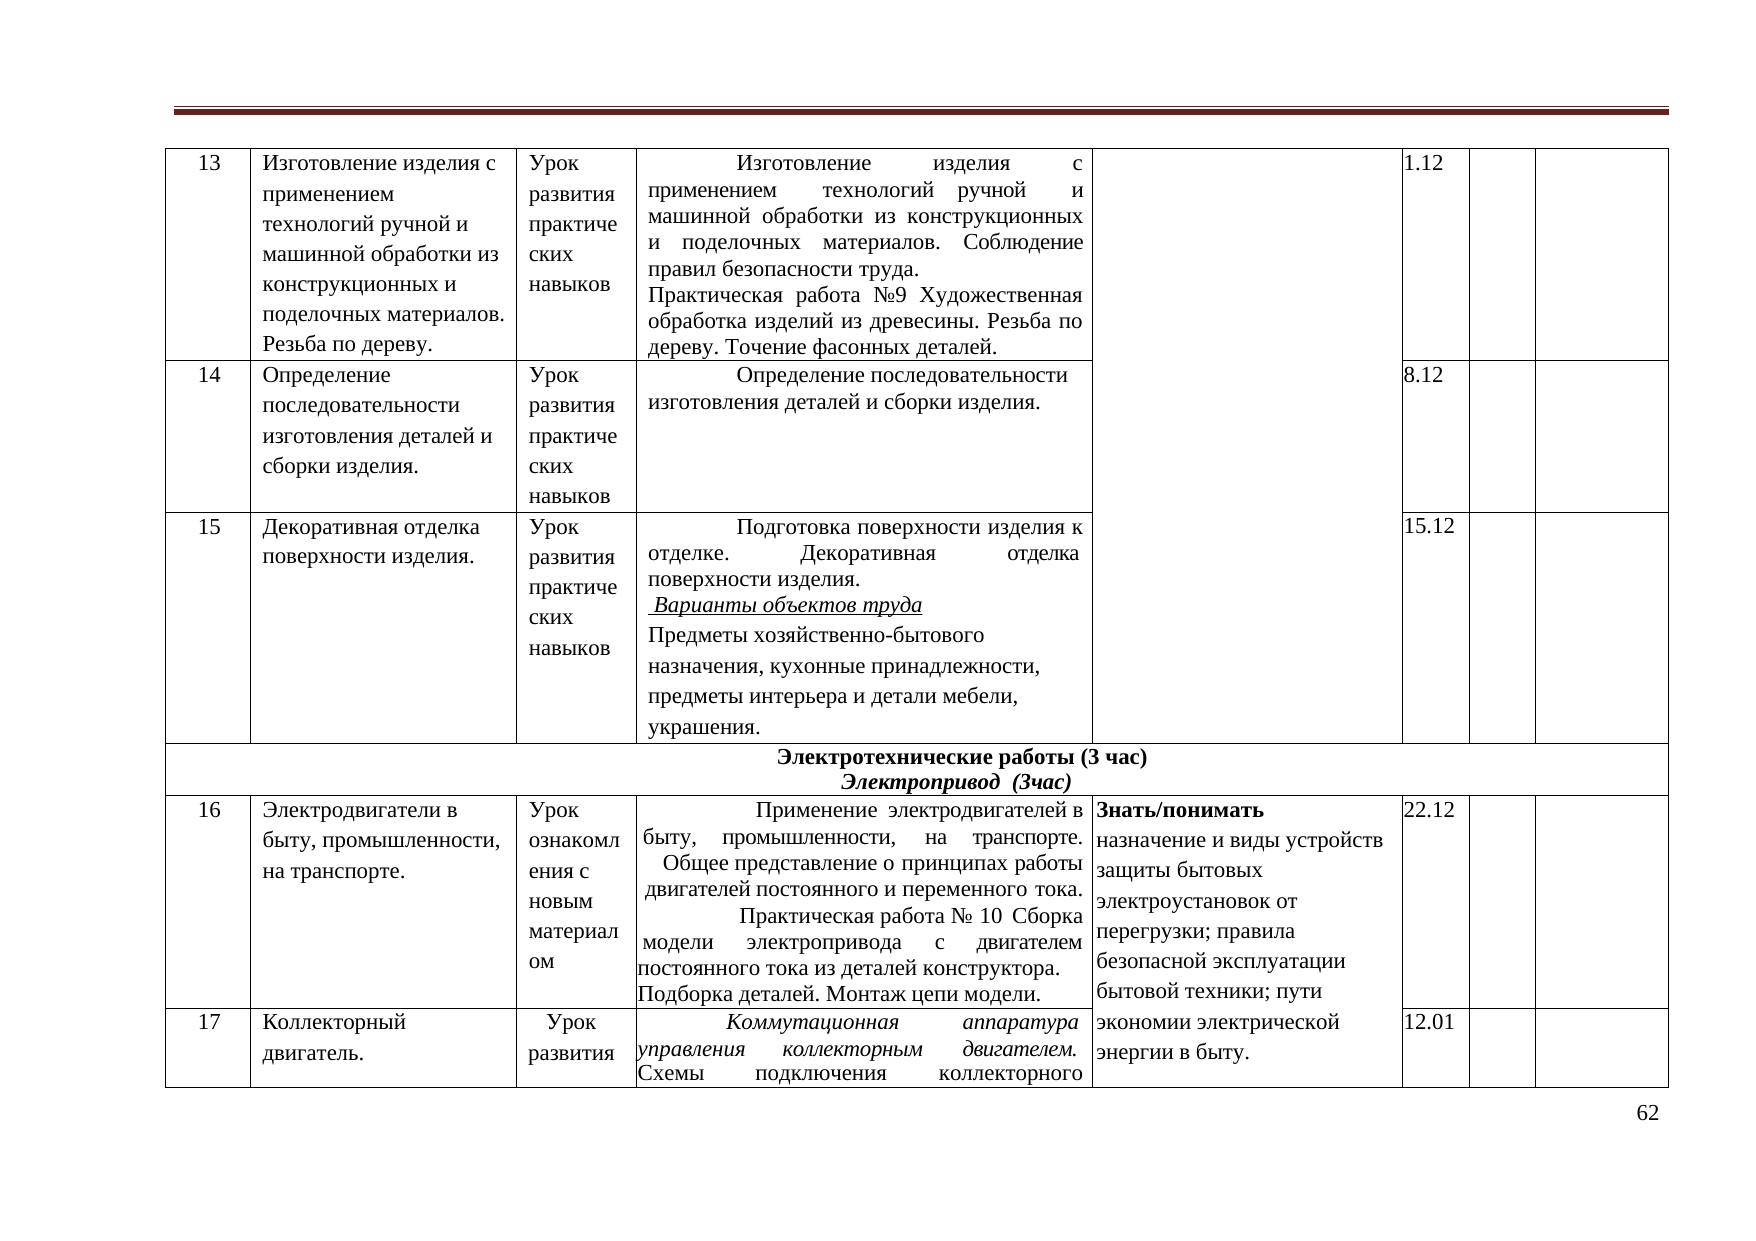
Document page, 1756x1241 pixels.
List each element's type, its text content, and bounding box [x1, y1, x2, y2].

table_header 1.12 [1403, 149, 1469, 360]
table_cell [1536, 361, 1668, 512]
table_cell Определение последовательности изготовления деталей и сборки изделия. [251, 361, 516, 512]
table_header [1536, 149, 1668, 360]
table_cell 15.12 [1403, 513, 1469, 742]
table_cell Применение электродвигателей в быту, промышленности, на транспорте. Общее представление о принципах работы двигателей постоянного и переменного тока. Практическая работа № 10 Сборка модели электропривода с двигателем постоянного тока из деталей конструктора. Подборка деталей. Монтаж цепи модели. [637, 796, 1092, 1007]
table_cell [1470, 796, 1535, 1007]
table_cell Урок развития практиче ских навыков [517, 361, 636, 512]
table_cell [1536, 1009, 1668, 1087]
table_cell 15 [166, 513, 250, 742]
table_cell Знать/понимать назначение и виды устройств защиты бытовых электроустановок от перегрузки; правила безопасной эксплуатации бытовой техники; пути экономии электрической энергии в быту. [1093, 796, 1402, 1087]
table_cell 14 [166, 361, 250, 512]
table_cell Декоративная отделка поверхности изделия. [251, 513, 516, 742]
table_cell Электродвигатели в быту, промышленности, на транспорте. [251, 796, 516, 1007]
table_cell Урок развития практиче ских навыков [517, 513, 636, 742]
table_cell 17 [166, 1009, 250, 1087]
table_cell [1536, 513, 1668, 742]
table_cell [1470, 513, 1535, 742]
table_cell 12.01 [1403, 1009, 1469, 1087]
table_cell Определение последовательности изготовления деталей и сборки изделия. [637, 361, 1092, 512]
table_cell Подготовка поверхности изделия к отделке. Декоративная отделка поверхности изделия. Варианты объектов труда Предметы хозяйственно-бытового назначения, кухонные принадлежности, предметы интерьера и детали мебели, украшения. [637, 513, 1092, 742]
table_cell Урок развития [517, 1009, 636, 1087]
table_cell 8.12 [1403, 361, 1469, 512]
table_header [1093, 149, 1402, 742]
table_header Урок развития практиче ских навыков [517, 149, 636, 360]
table_cell Коллекторный двигатель. [251, 1009, 516, 1087]
table_cell Урок ознакомл ения с новым материал ом [517, 796, 636, 1007]
table_header [1470, 149, 1535, 360]
table_cell [1536, 796, 1668, 1007]
table_cell [1470, 361, 1535, 512]
table_header 13 [166, 149, 250, 360]
table_cell Электротехнические работы (3 час) Электропривод (3час) [166, 744, 1668, 795]
table_cell Коммутационная аппаратура управления коллекторным двигателем. Схемы подключения коллекторного [637, 1009, 1092, 1087]
table_header Изготовление изделия с применением технологий ручной и машинной обработки из конструкционных и поделочных материалов. Соблюдение правил безопасности труда. Практическая работа №9 Художественная обработка изделий из древесины. Резьба по дереву. Точение фасонных деталей. [637, 149, 1092, 360]
table_header Изготовление изделия с применением технологий ручной и машинной обработки из конструкционных и поделочных материалов. Резьба по дереву. [251, 149, 516, 360]
table_cell 16 [166, 796, 250, 1007]
table_cell 22.12 [1403, 796, 1469, 1007]
table_cell [1470, 1009, 1535, 1087]
